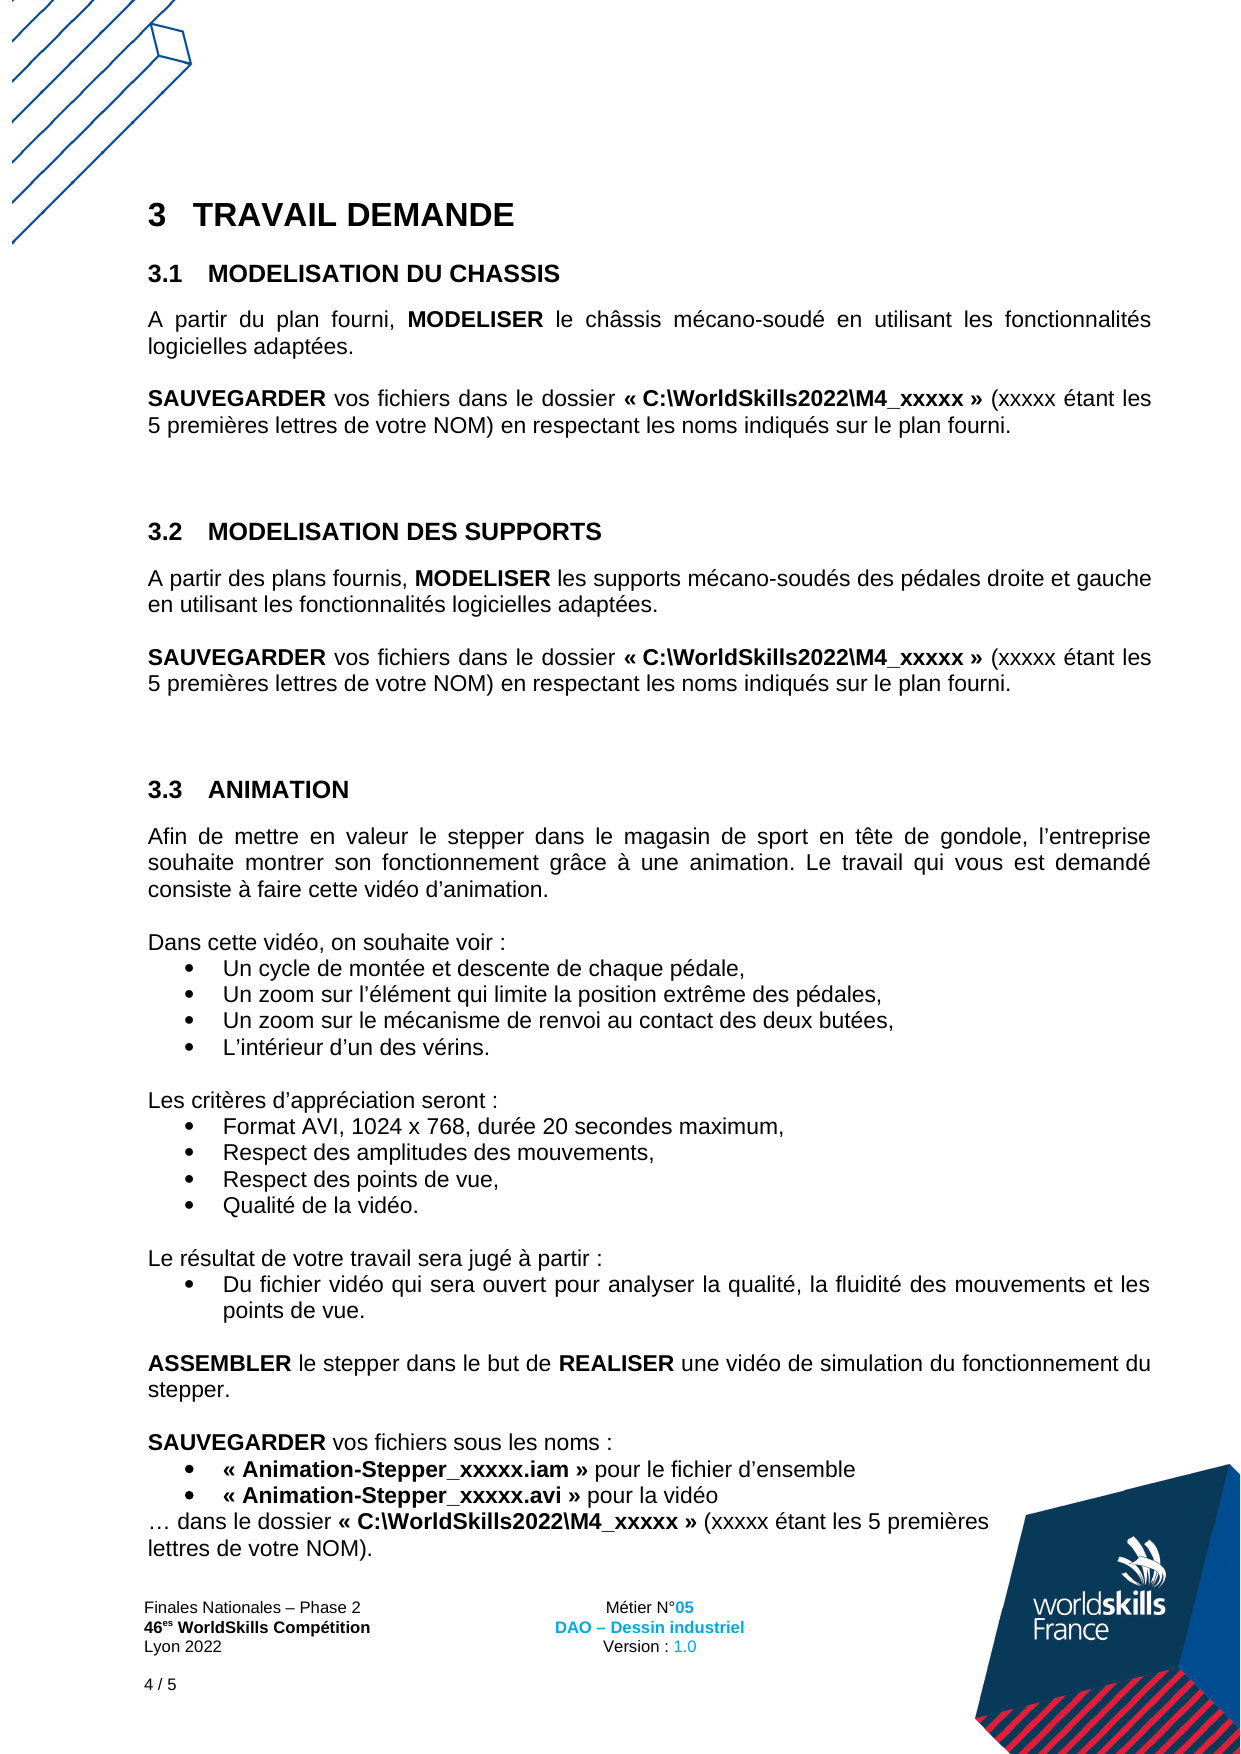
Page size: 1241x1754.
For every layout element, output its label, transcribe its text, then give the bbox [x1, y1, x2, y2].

text SAUVEGARDER vos fichiers dans le dossier « C:\WorldSkills2022\M4_xxxxx » (xxxxx étant les 5 premières lettres de votre NOM) en respectant les noms indiqués sur le plan fourni. [148, 644, 1152, 696]
text SAUVEGARDER vos fichiers dans le dossier « C:\WorldSkills2022\M4_xxxxx » (xxxxx étant les 5 premières lettres de votre NOM) en respectant les noms indiqués sur le plan fourni. [148, 385, 1152, 438]
subtitle MODELISATION DU CHASSIS [148, 259, 1152, 288]
list « Animation-Stepper_xxxxx.avi » pour la vidéo [185, 1482, 1152, 1508]
text A partir des plans fournis, MODELISER les supports mécano-soudés des pédales droite et gauche en utilisant les fonctionnalités logicielles adaptées. [148, 565, 1152, 617]
list Un zoom sur le mécanisme de renvoi au contact des deux butées, [185, 1007, 1152, 1034]
text Le résultat de votre travail sera jugé à partir : [148, 1245, 1152, 1271]
picture [12, 0, 1241, 1754]
list Un zoom sur l’élément qui limite la position extrême des pédales, [185, 981, 1152, 1007]
text Les critères d’appréciation seront : [148, 1087, 1152, 1113]
text Afin de mettre en valeur le stepper dans le magasin de sport en tête de gondole, l’entreprise souhaite montrer son fonctionnement grâce à une animation. Le travail qui vous est demandé consiste à faire cette vidéo d’animation. [148, 823, 1152, 902]
list L’intérieur d’un des vérins. [185, 1034, 1152, 1060]
list Du fichier vidéo qui sera ouvert pour analyser la qualité, la fluidité des mouvements et les points de vue. [185, 1271, 1152, 1324]
list Qualité de la vidéo. [185, 1192, 1152, 1218]
subtitle MODELISATION DES SUPPORTS [148, 517, 1152, 546]
text SAUVEGARDER vos fichiers sous les noms : [148, 1429, 1152, 1456]
list Format AVI, 1024 x 768, durée 20 secondes maximum, [185, 1113, 1152, 1139]
text Dans cette vidéo, on souhaite voir : [148, 928, 1152, 955]
subtitle ANIMATION [148, 776, 1152, 804]
list « Animation-Stepper_xxxxx.iam » pour le fichier d’ensemble [185, 1456, 1152, 1482]
text A partir du plan fourni, MODELISER le châssis mécano-soudé en utilisant les fonctionnalités logicielles adaptées. [148, 306, 1152, 359]
list Un cycle de montée et descente de chaque pédale, [185, 955, 1152, 981]
subtitle TRAVAIL DEMANDE [148, 195, 1152, 234]
text ASSEMBLER le stepper dans le but de REALISER une vidéo de simulation du fonctionnement du stepper. [148, 1350, 1152, 1403]
list Respect des amplitudes des mouvements, [185, 1139, 1152, 1166]
list Respect des points de vue, [185, 1166, 1152, 1192]
text … dans le dossier « C:\WorldSkills2022\M4_xxxxx » (xxxxx étant les 5 premières lettres de votre NOM). [148, 1508, 989, 1561]
